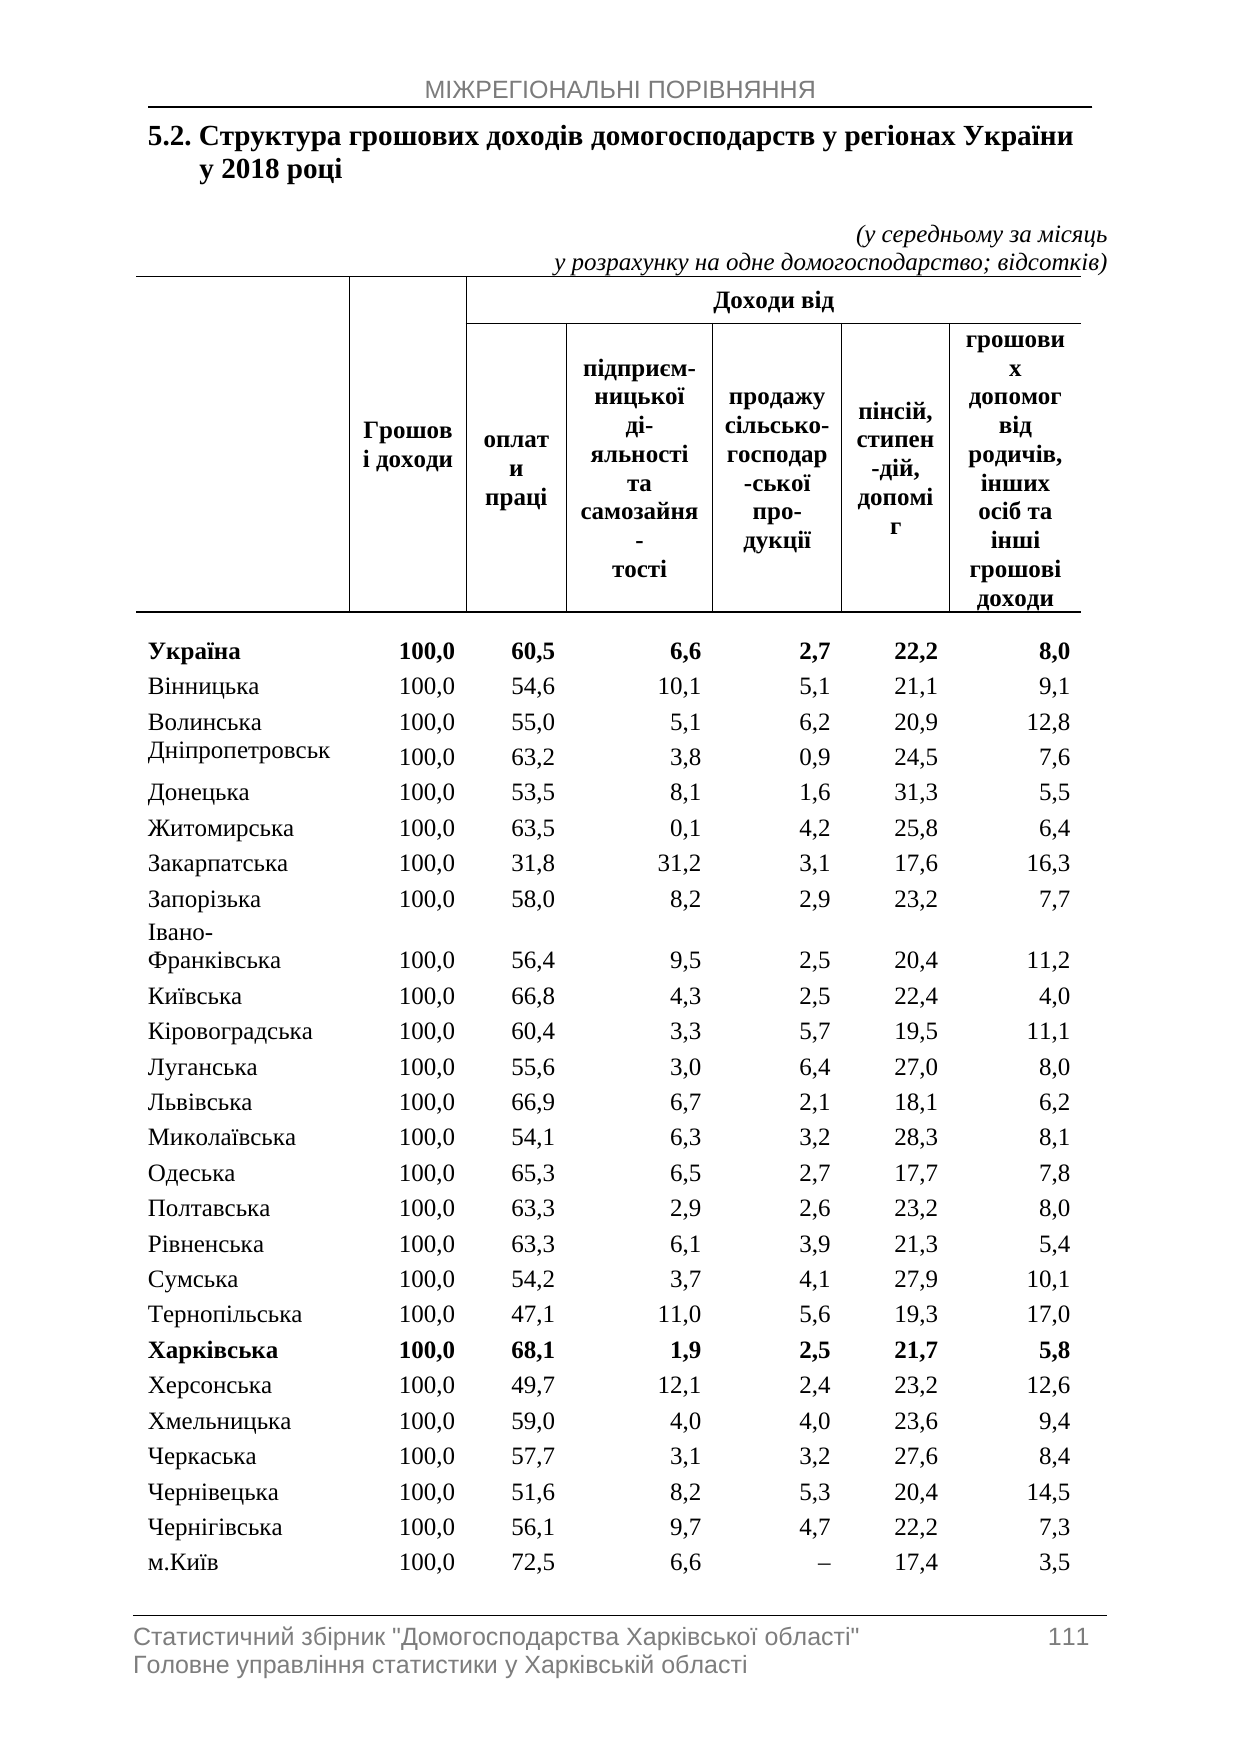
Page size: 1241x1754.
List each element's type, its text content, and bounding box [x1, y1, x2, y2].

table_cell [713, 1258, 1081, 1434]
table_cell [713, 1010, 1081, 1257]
text 5.2. Структура грошових доходів домогосподарств у регіонах України у 2018 році [148, 118, 1092, 185]
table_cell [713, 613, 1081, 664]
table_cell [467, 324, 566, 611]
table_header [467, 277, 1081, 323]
text (у середньому за місяць [148, 219, 1107, 247]
text у розрахунку на одне домогосподарство; відсотків) [148, 247, 1107, 276]
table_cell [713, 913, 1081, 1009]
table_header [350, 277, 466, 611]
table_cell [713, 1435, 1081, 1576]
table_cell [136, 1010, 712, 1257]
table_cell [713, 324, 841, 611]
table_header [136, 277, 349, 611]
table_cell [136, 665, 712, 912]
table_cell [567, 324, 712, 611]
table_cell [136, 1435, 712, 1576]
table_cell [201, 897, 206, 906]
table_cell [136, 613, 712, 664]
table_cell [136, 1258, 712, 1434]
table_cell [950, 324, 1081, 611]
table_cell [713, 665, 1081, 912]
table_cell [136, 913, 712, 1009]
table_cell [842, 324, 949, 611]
